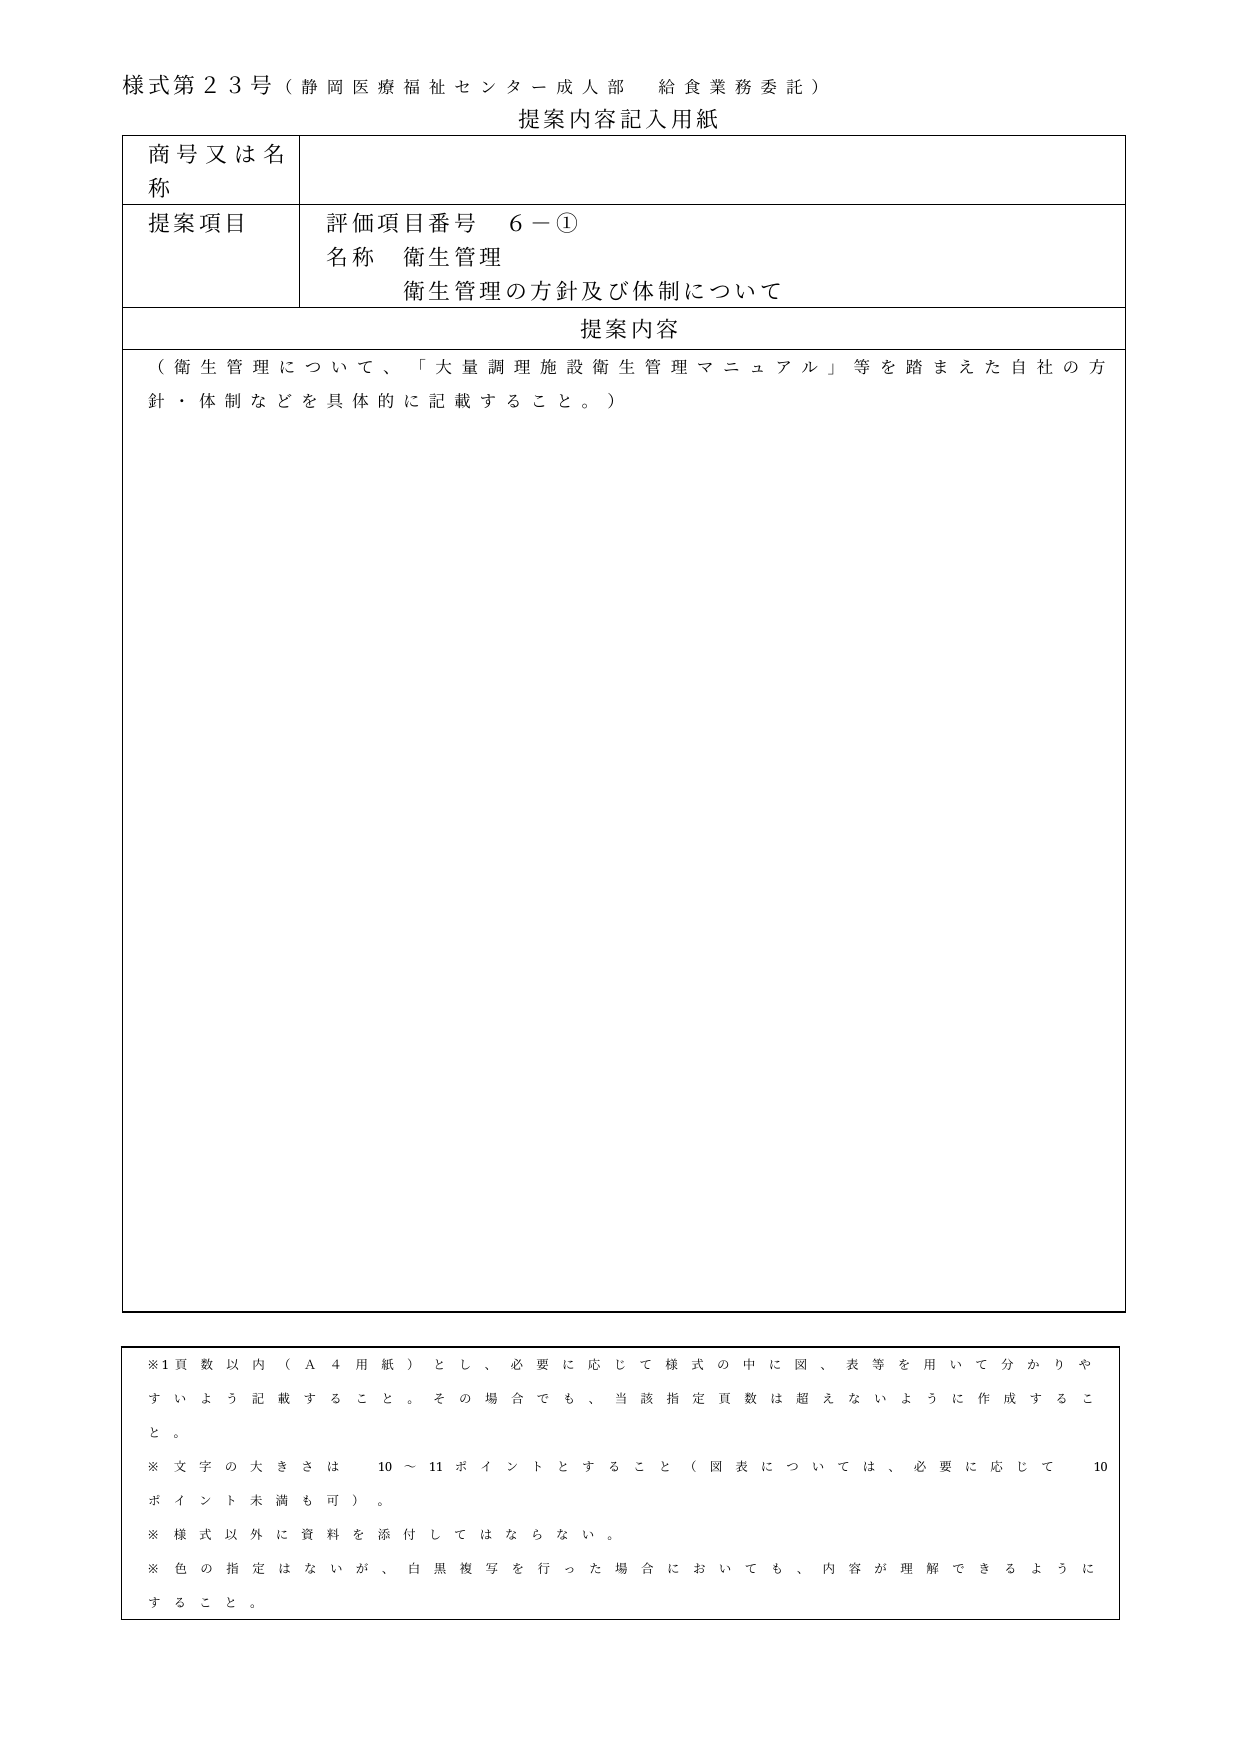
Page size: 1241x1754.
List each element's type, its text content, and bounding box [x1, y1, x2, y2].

table_cell 提案項目 [123, 205, 299, 307]
text 様式第２３号（静岡医療福祉センター成人部 給食業務委託） [122, 67, 1118, 101]
text 提案内容記入用紙 [122, 101, 1118, 135]
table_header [122, 1348, 1119, 1619]
table_cell （衛生管理について、「大量調理施設衛生管理マニュアル」等を踏まえた自社の方針・体制などを具体的に記載すること。） [123, 350, 1125, 1311]
table_cell 評価項目番号 ６－① 名称 衛生管理 衛生管理の方針及び体制について [300, 205, 1125, 307]
table_cell 提案内容 [123, 308, 1125, 349]
table_header [300, 136, 1125, 204]
table_header 商号又は名称 [123, 136, 299, 204]
